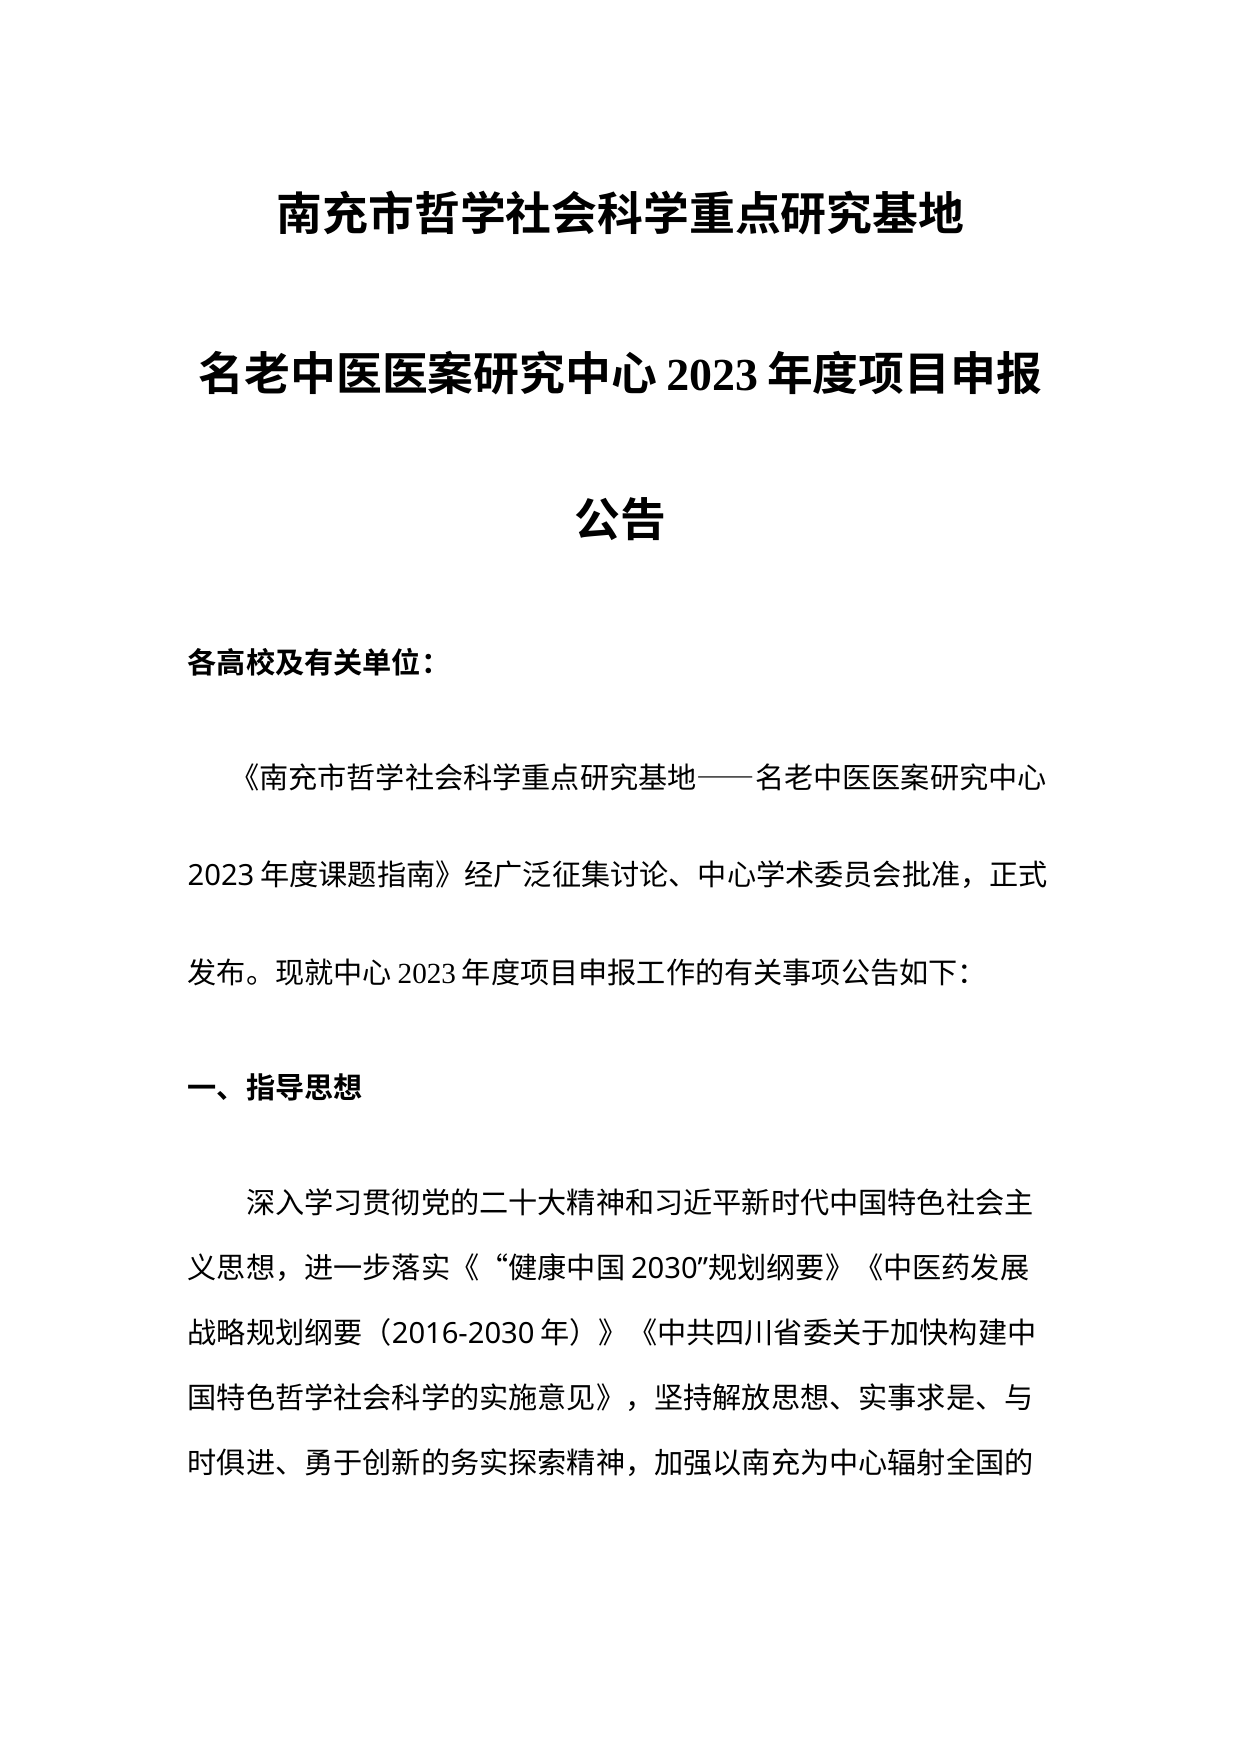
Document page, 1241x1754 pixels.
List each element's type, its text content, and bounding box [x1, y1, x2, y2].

text 名老中医医案研究中心2023年度项目申报公告 [187, 322, 1053, 566]
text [187, 1169, 1053, 1494]
text 各高校及有关单位： [187, 628, 1053, 693]
list 指导思想 [187, 1053, 1053, 1118]
text 《南充市哲学社会科学重点研究基地——名老中医医案研究中心2023年度课题指南》经广泛征集讨论、中心学术委员会批准，正式发布。现就中心2023年度项目申报工作的有关事项公告如下： [187, 743, 1053, 1003]
text 南充市哲学社会科学重点研究基地 [187, 162, 1053, 259]
